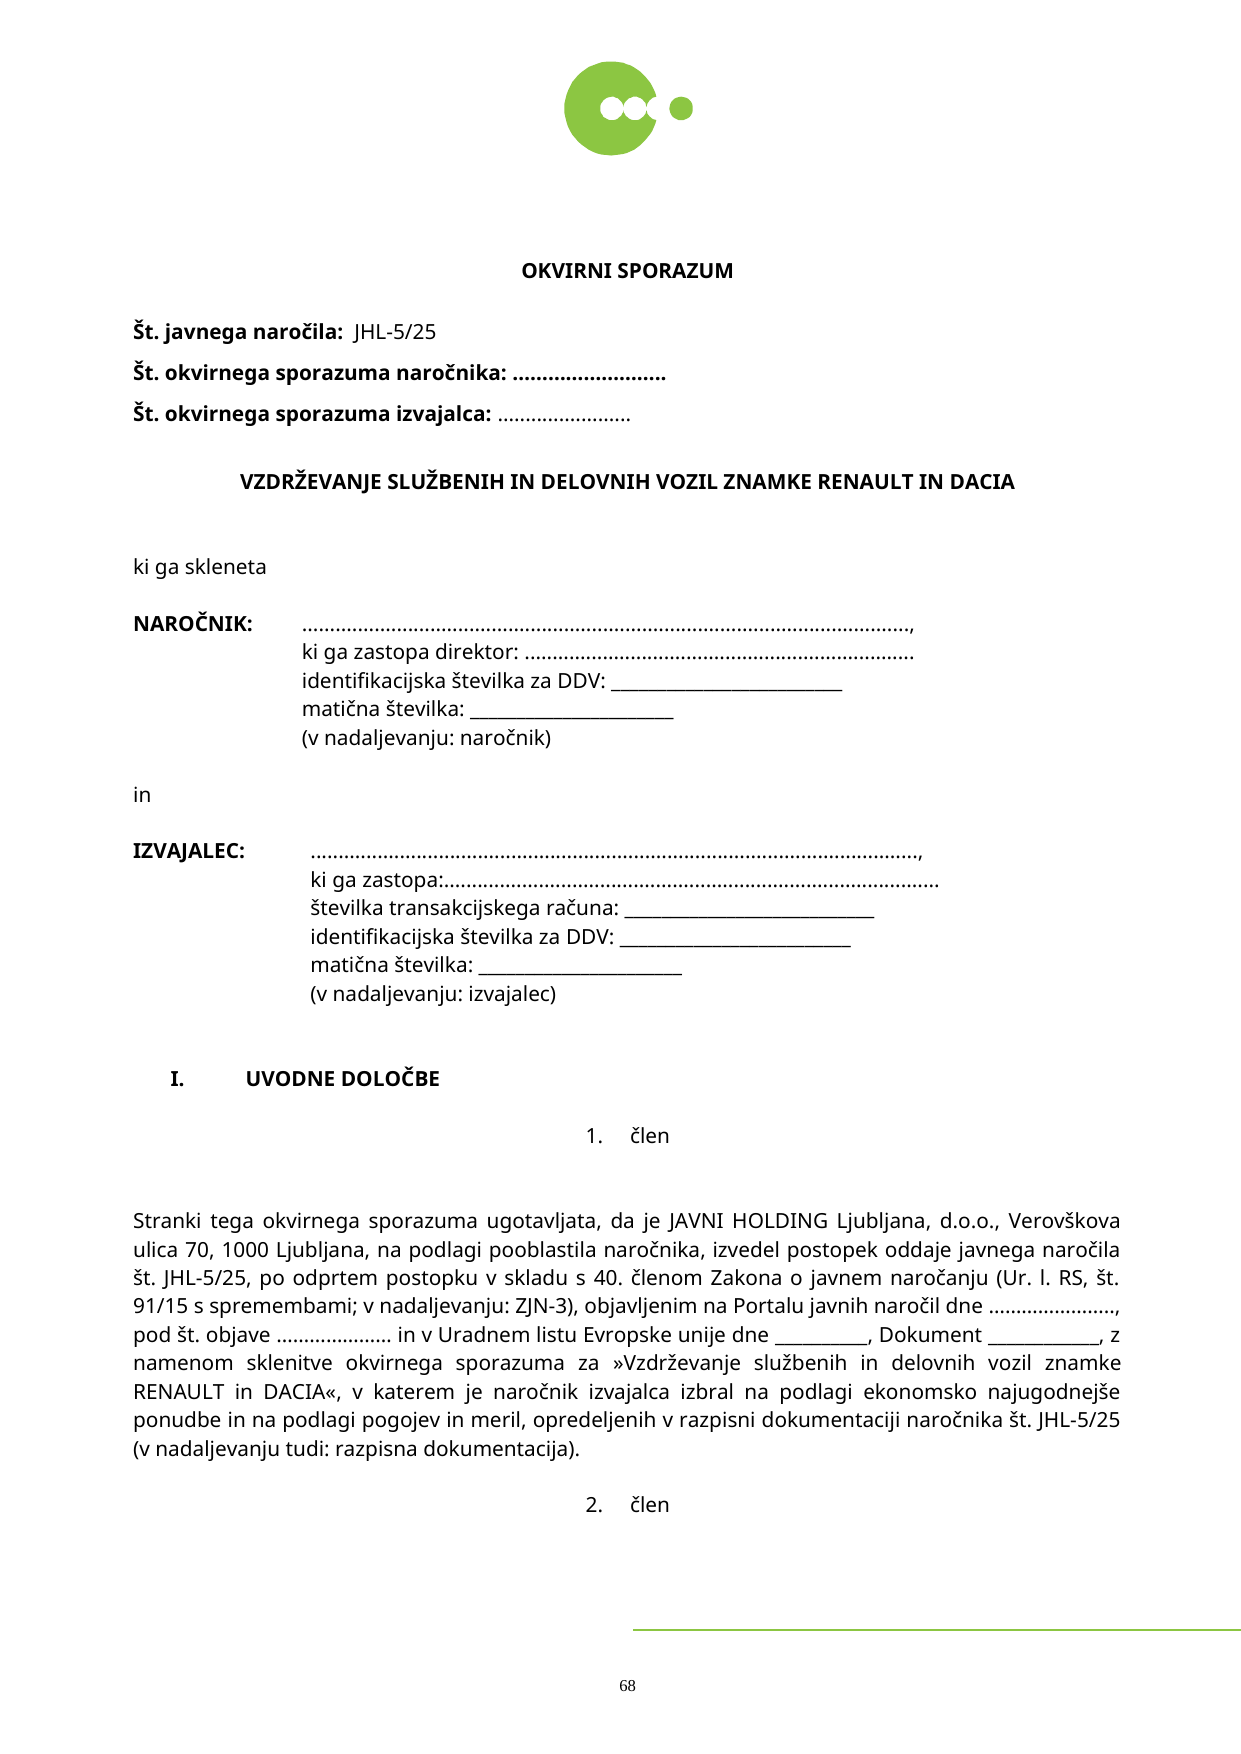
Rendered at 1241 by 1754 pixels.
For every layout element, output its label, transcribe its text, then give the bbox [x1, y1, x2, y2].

list člen [133, 1121, 1122, 1149]
text ki ga skleneta [133, 552, 1122, 581]
text ki ga zastopa direktor: ...................................................................... [133, 637, 1122, 666]
text in [133, 780, 1122, 808]
text NAROČNIK: ............................................................................................................., [133, 609, 1122, 637]
text matična številka: ______________________ [133, 950, 1122, 979]
text Št. okvirnega sporazuma izvajalca: ........................ [133, 399, 1122, 427]
text ki ga zastopa:......................................................................................... [310, 865, 1122, 893]
text matična številka: ______________________ [133, 694, 1122, 723]
text Št. javnega naročila: JHL-5/25 [133, 317, 1122, 345]
text identifikacijska številka za DDV: _________________________ [133, 922, 1122, 950]
text številka transakcijskega računa: ___________________________ [133, 893, 1122, 922]
list UVODNE DOLOČBE [170, 1064, 1122, 1092]
text identifikacijska številka za DDV: _________________________ [133, 666, 1122, 694]
text OKVIRNI SPORAZUM [133, 256, 1122, 284]
text VZDRŽEVANJE SLUŽBENIH IN DELOVNIH VOZIL ZNAMKE RENAULT IN DACIA [133, 467, 1122, 495]
list člen [133, 1491, 1122, 1519]
text Št. okvirnega sporazuma naročnika: …………………….. [133, 358, 1122, 386]
text (v nadaljevanju: izvajalec) [310, 979, 1122, 1007]
text IZVAJALEC: ............................................................................................................., [133, 837, 1122, 865]
text Stranki tega okvirnega sporazuma ugotavljata, da je JAVNI HOLDING Ljubljana, d.o.o., Verovškova ulica 70, 1000 Ljubljana, na podlagi pooblastila naročnika, izvedel postopek oddaje javnega naročila št. JHL-5/25, po odprtem postopku v skladu s 40. členom Zakona o javnem naročanju (Ur. l. RS, št. 91/15 s spremembami; v nadaljevanju: ZJN-3), objavljenim na Portalu javnih naročil dne ………………….., pod št. objave ………………… in v Uradnem listu Evropske unije dne __________, Dokument ____________, z namenom sklenitve okvirnega sporazuma za »Vzdrževanje službenih in delovnih vozil znamke RENAULT in DACIA«, v katerem je naročnik izvajalca izbral na podlagi ekonomsko najugodnejše ponudbe in na podlagi pogojev in meril, opredeljenih v razpisni dokumentaciji naročnika št. JHL-5/25 (v nadaljevanju tudi: razpisna dokumentacija). [133, 1206, 1122, 1462]
text (v nadaljevanju: naročnik) [302, 723, 1122, 751]
